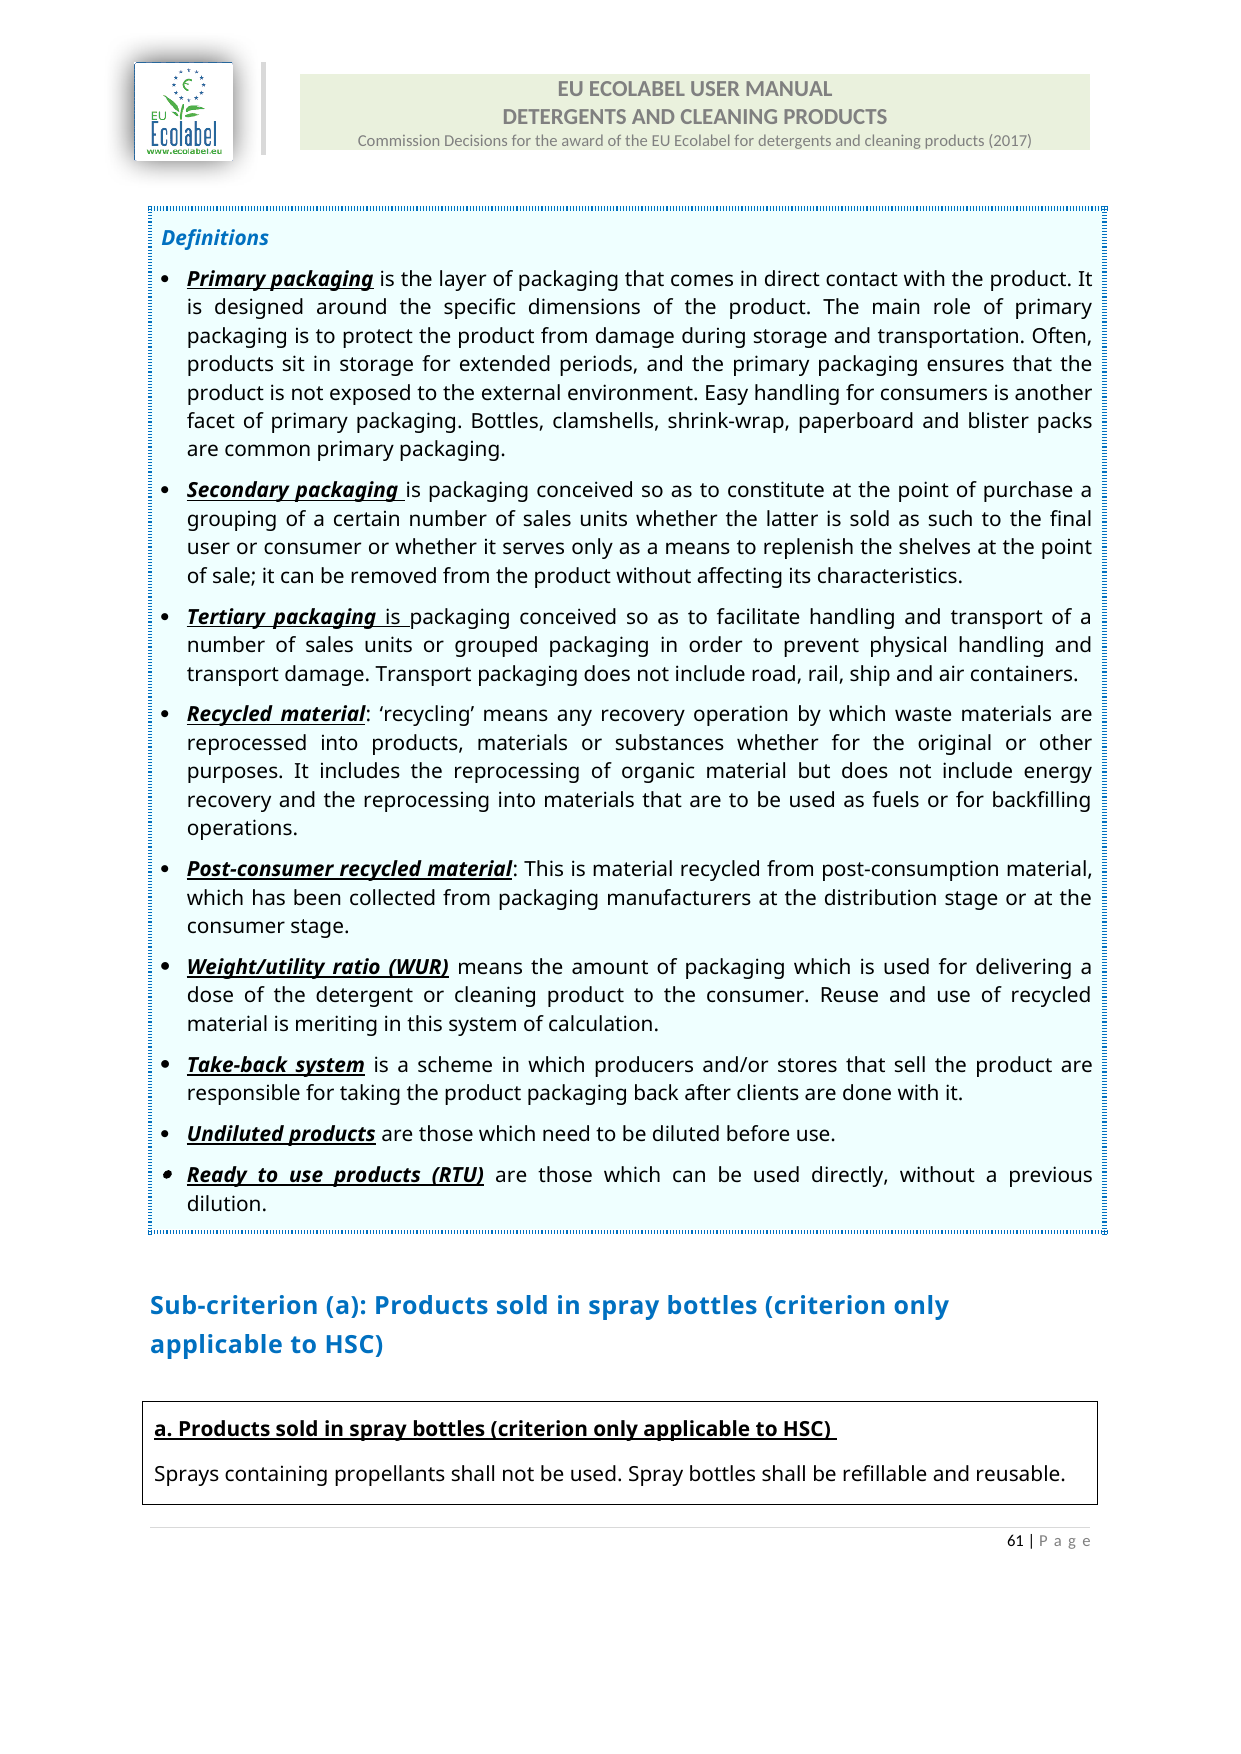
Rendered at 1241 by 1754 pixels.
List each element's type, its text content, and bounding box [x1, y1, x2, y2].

table_header Definitions Primary packaging is the layer of packaging that comes in direct contact with the product. It is designed around the specific dimensions of the product. The main role of primary packaging is to protect the product from damage during storage and transportation. Often, products sit in storage for extended periods, and the primary packaging ensures that the product is not exposed to the external environment. Easy handling for consumers is another facet of primary packaging. Bottles, clamshells, shrink-wrap, paperboard and blister packs are common primary packaging. Secondary packaging is packaging conceived so as to constitute at the point of purchase a grouping of a certain number of sales units whether the latter is sold as such to the final user or consumer or whether it serves only as a means to replenish the shelves at the point of sale; it can be removed from the product without affecting its characteristics. Tertiary packaging is packaging conceived so as to facilitate handling and transport of a number of sales units or grouped packaging in order to prevent physical handling and transport damage. Transport packaging does not include road, rail, ship and air containers. Recycled material: ‘recycling’ means any recovery operation by which waste materials are reprocessed into products, materials or substances whether for the original or other purposes. It includes the reprocessing of organic material but does not include energy recovery and the reprocessing into materials that are to be used as fuels or for backfilling operations. Post-consumer recycled material: This is material recycled from post-consumption material, which has been collected from packaging manufacturers at the distribution stage or at the consumer stage. Weight/utility ratio (WUR) means the amount of packaging which is used for delivering a dose of the detergent or cleaning product to the consumer. Reuse and use of recycled material is meriting in this system of calculation. Take-back system is a scheme in which producers and/or stores that sell the product are responsible for taking the product packaging back after clients are done with it. Undiluted products are those which need to be diluted before use. Ready to use products (RTU) are those which can be used directly, without a previous dilution. [150, 206, 1105, 1229]
picture [134, 62, 233, 161]
subtitle Sub-criterion (a): Products sold in spray bottles (criterion only applicable to HSC) [150, 1288, 1090, 1361]
